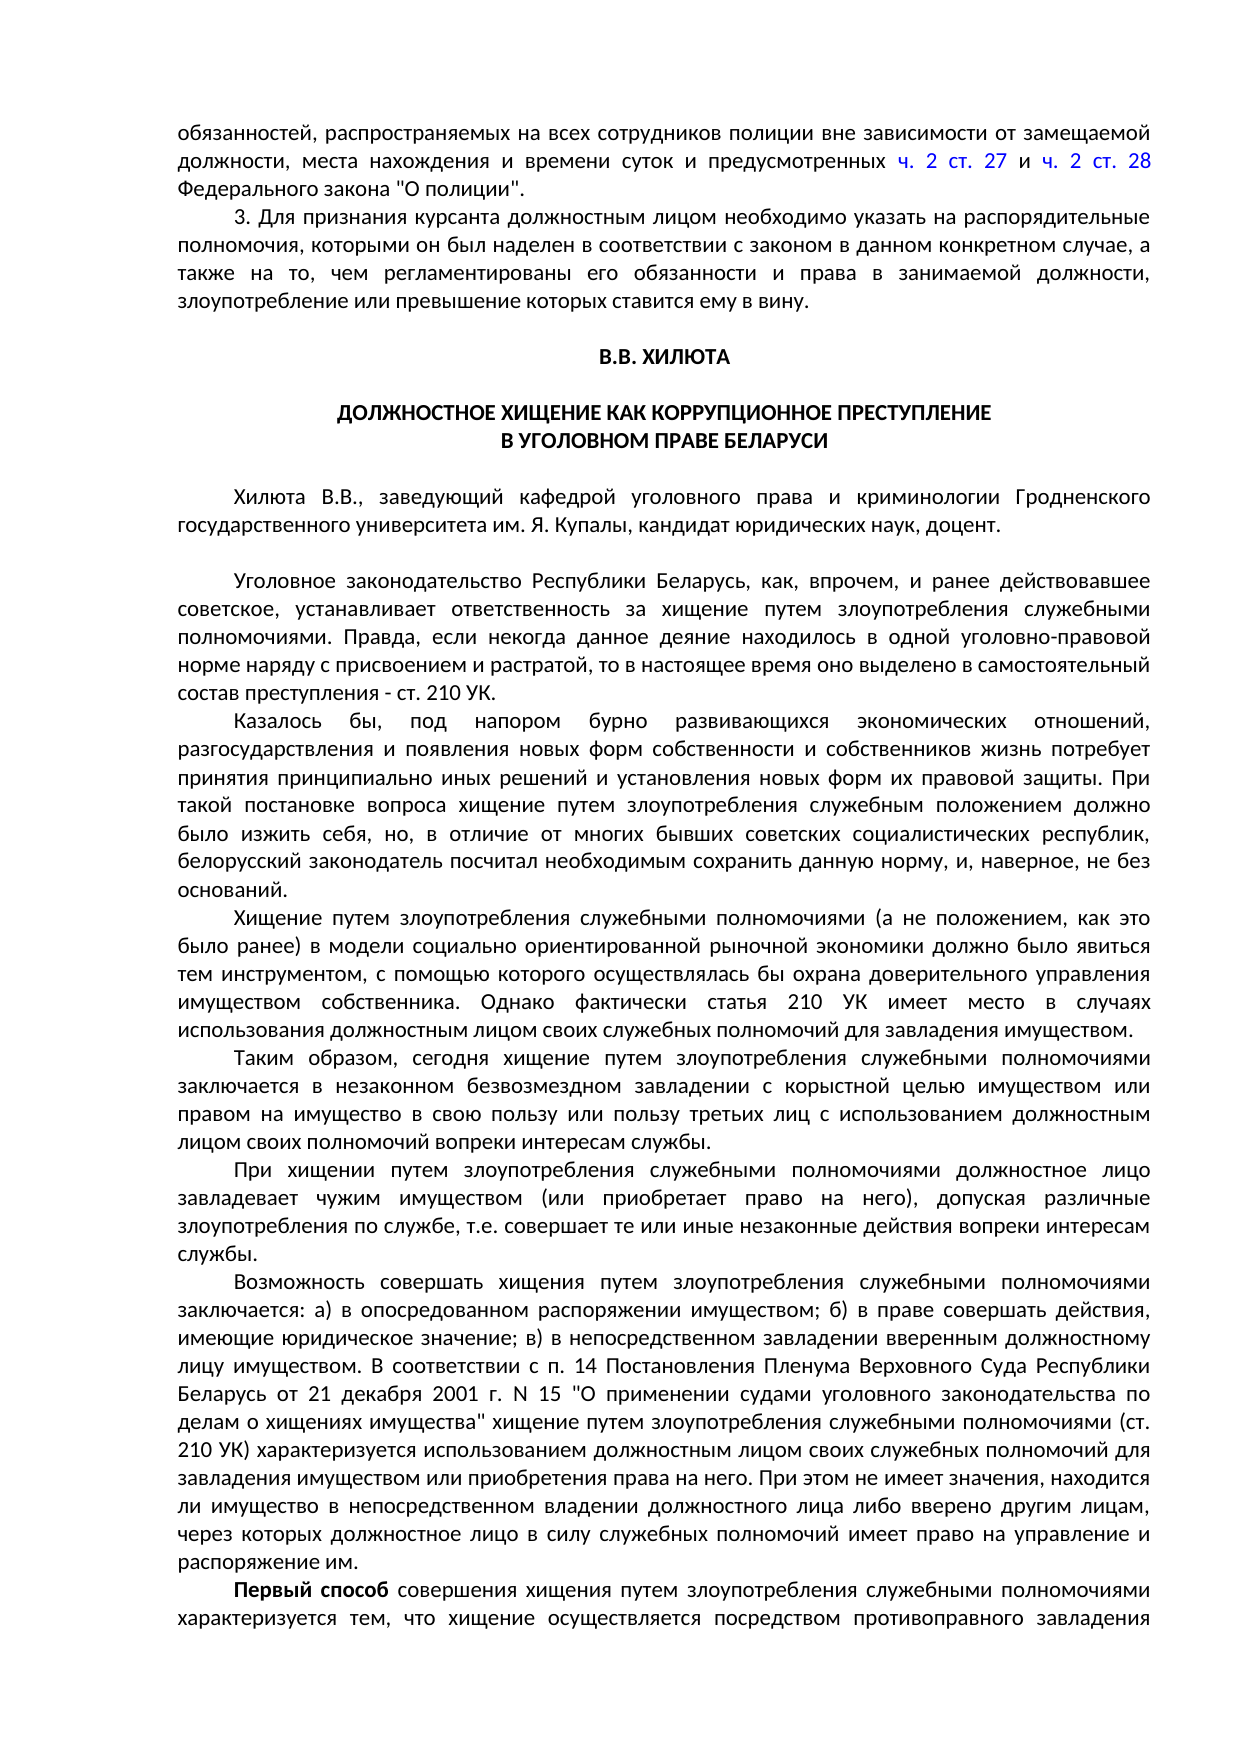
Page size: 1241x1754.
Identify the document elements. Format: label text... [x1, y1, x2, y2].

text При хищении путем злоупотребления служебными полномочиями должностное лицо завладевает чужим имуществом (или приобретает право на него), допуская различные злоупотребления по службе, т.е. совершает те или иные незаконные действия вопреки интересам службы. [177, 1155, 1152, 1267]
text В.В. ХИЛЮТА [177, 342, 1152, 370]
text Таким образом, сегодня хищение путем злоупотребления служебными полномочиями заключается в незаконном безвозмездном завладении с корыстной целью имуществом или правом на имущество в свою пользу или пользу третьих лиц с использованием должностным лицом своих полномочий вопреки интересам службы. [177, 1043, 1152, 1155]
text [177, 118, 1152, 202]
text Казалось бы, под напором бурно развивающихся экономических отношений, разгосударствления и появления новых форм собственности и собственников жизнь потребует принятия принципиально иных решений и установления новых форм их правовой защиты. При такой постановке вопроса хищение путем злоупотребления служебным положением должно было изжить себя, но, в отличие от многих бывших советских социалистических республик, белорусский законодатель посчитал необходимым сохранить данную норму, и, наверное, не без оснований. [177, 707, 1152, 903]
text Хищение путем злоупотребления служебными полномочиями (а не положением, как это было ранее) в модели социально ориентированной рыночной экономики должно было явиться тем инструментом, с помощью которого осуществлялась бы охрана доверительного управления имуществом собственника. Однако фактически статья 210 УК имеет место в случаях использования должностным лицом своих служебных полномочий для завладения имуществом. [177, 903, 1152, 1043]
text Хилюта В.В., заведующий кафедрой уголовного права и криминологии Гродненского государственного университета им. Я. Купалы, кандидат юридических наук, доцент. [177, 482, 1152, 538]
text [177, 1575, 1152, 1631]
text Уголовное законодательство Республики Беларусь, как, впрочем, и ранее действовавшее советское, устанавливает ответственность за хищение путем злоупотребления служебными полномочиями. Правда, если некогда данное деяние находилось в одной уголовно-правовой норме наряду с присвоением и растратой, то в настоящее время оно выделено в самостоятельный состав преступления - ст. 210 УК. [177, 566, 1152, 707]
text ДОЛЖНОСТНОЕ ХИЩЕНИЕ КАК КОРРУПЦИОННОЕ ПРЕСТУПЛЕНИЕ [177, 398, 1152, 426]
text Возможность совершать хищения путем злоупотребления служебными полномочиями заключается: а) в опосредованном распоряжении имуществом; б) в праве совершать действия, имеющие юридическое значение; в) в непосредственном завладении вверенным должностному лицу имуществом. В соответствии с п. 14 Постановления Пленума Верховного Суда Республики Беларусь от 21 декабря 2001 г. N 15 "О применении судами уголовного законодательства по делам о хищениях имущества" хищение путем злоупотребления служебными полномочиями (ст. 210 УК) характеризуется использованием должностным лицом своих служебных полномочий для завладения имуществом или приобретения права на него. При этом не имеет значения, находится ли имущество в непосредственном владении должностного лица либо вверено другим лицам, через которых должностное лицо в силу служебных полномочий имеет право на управление и распоряжение им. [177, 1267, 1152, 1575]
text В УГОЛОВНОМ ПРАВЕ БЕЛАРУСИ [177, 426, 1152, 454]
text 3. Для признания курсанта должностным лицом необходимо указать на распорядительные полномочия, которыми он был наделен в соответствии с законом в данном конкретном случае, а также на то, чем регламентированы его обязанности и права в занимаемой должности, злоупотребление или превышение которых ставится ему в вину. [177, 202, 1152, 314]
